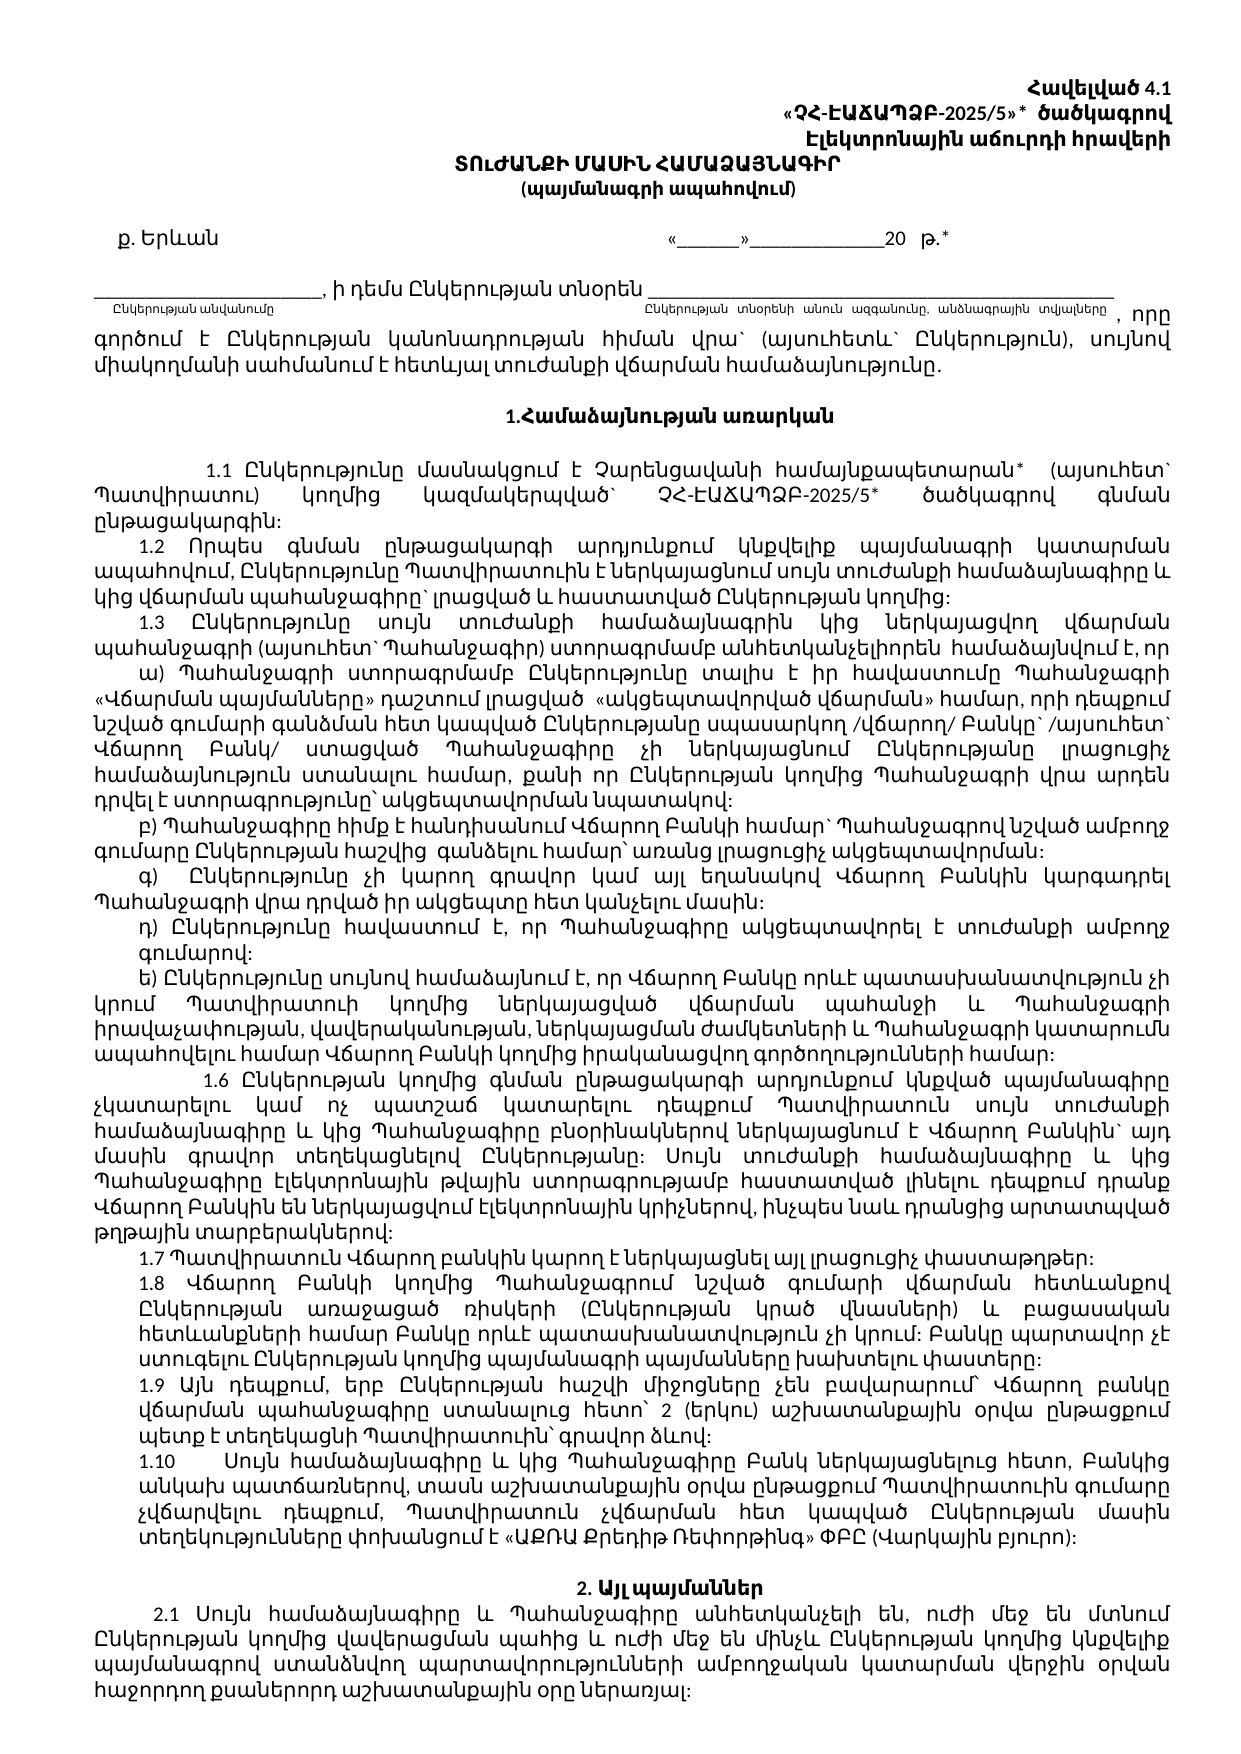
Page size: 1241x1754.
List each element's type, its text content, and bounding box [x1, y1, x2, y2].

text ______________________, ի դեմս Ընկերության տնօրեն _____________________________________________ [94, 276, 1171, 301]
text Էլեկտրոնային աճուրդի հրավերի [94, 126, 1171, 151]
text Ընկերության անվանումը Ընկերության տնօրենի անուն ազգանունը, անձնագրային տվյալները , որը գործում է Ընկերության կանոնադրության հիման վրա` (այսուհետև` Ընկերություն), սույնով միակողմանի սահմանում է հետևյալ տուժանքի վճարման համաձայնությունը. [94, 301, 1171, 377]
text 2. Այլ պայմաններ [169, 1575, 1171, 1601]
text ե) Ընկերությունը սույնով համաձայնում է, որ Վճարող Բանկը որևէ պատասխանատվություն չի կրում Պատվիրատուի կողմից ներկայացված վճարման պահանջի և Պահանջագրի իրավաչափության, վավերականության, ներկայացման ժամկետների և Պահանջագրի կատարումն ապահովելու համար Վճարող Բանկի կողմից իրականացվող գործողությունների համար: [94, 965, 1171, 1067]
text 1.9 Այն դեպքում, երբ Ընկերության հաշվի միջոցները չեն բավարարում՝ Վճարող բանկը վճարման պահանջագիրը ստանալուց հետո՝ 2 (երկու) աշխատանքային օրվա ընթացքում պետք է տեղեկացնի Պատվիրատուին՝ գրավոր ձևով: [138, 1372, 1171, 1448]
text 1.3 Ընկերությունը սույն տուժանքի համաձայնագրին կից ներկայացվող վճարման պահանջագրի (այսուհետ` Պահանջագիր) ստորագրմամբ անհետկանչելիորեն համաձայնվում է, որ [94, 609, 1171, 660]
text 1.6 Ընկերության կողմից գնման ընթացակարգի արդյունքում կնքված պայմանագիրը չկատարելու կամ ոչ պատշաճ կատարելու դեպքում Պատվիրատուն սույն տուժանքի համաձայնագիրը և կից Պահանջագիրը բնօրինակներով ներկայացնում է Վճարող Բանկին` այդ մասին գրավոր տեղեկացնելով Ընկերությանը: Սույն տուժանքի համաձայնագիրը և կից Պահանջագիրը էլեկտրոնային թվային ստորագրությամբ հաստատված լինելու դեպքում դրանք Վճարող Բանկին են ներկայացվում էլեկտրոնային կրիչներով, ինչպես նաև դրանցից արտատպված թղթային տարբերակներով: [94, 1067, 1171, 1245]
text բ) Պահանջագիրը հիմք է հանդիսանում Վճարող Բանկի համար` Պահանջագրով նշված ամբողջ գումարը Ընկերության հաշվից գանձելու համար՝ առանց լրացուցիչ ակցեպտավորման: [94, 813, 1171, 864]
text ՏՈւԺԱՆՔԻ ՄԱՍԻՆ ՀԱՄԱՁԱՅՆԱԳԻՐ [94, 151, 1171, 177]
text 1.2 Որպես գնման ընթացակարգի արդյունքում կնքվելիք պայմանագրի կատարման ապահովում, Ընկերությունը Պատվիրատուին է ներկայացնում սույն տուժանքի համաձայնագիրը և կից վճարման պահանջագիրը` լրացված և հաստատված Ընկերության կողմից: [94, 533, 1171, 609]
text ք. Երևան «______»_____________20 թ.* [94, 225, 1171, 250]
text 1.10 Սույն համաձայնագիրը և կից Պահանջագիրը Բանկ ներկայացնելուց հետո, Բանկից անկախ պատճառներով, տասն աշխատանքային օրվա ընթացքում Պատվիրատուին գումարը չվճարվելու դեպքում, Պատվիրատուն չվճարման հետ կապված Ընկերության մասին տեղեկությունները փոխանցում է «ԱՔՌԱ Քրեդիթ Ռեփորթինգ» ՓԲԸ (Վարկային բյուրո): [138, 1448, 1171, 1550]
text «ՉՀ-ԷԱՃԱՊՁԲ-2025/5»* ծածկագրով [94, 100, 1171, 126]
text Հավելված 4.1 [94, 75, 1171, 100]
text 2.1 Սույն համաձայնագիրը և Պահանջագիրը անհետկանչելի են, ուժի մեջ են մտնում Ընկերության կողմից վավերացման պահից և ուժի մեջ են մինչև Ընկերության կողմից կնքվելիք պայմանագրով ստանձնվող պարտավորությունների ամբողջական կատարման վերջին օրվան հաջորդող քսաներորդ աշխատանքային օրը ներառյալ: [94, 1601, 1171, 1702]
text 1.8 Վճարող Բանկի կողմից Պահանջագրում նշված գումարի վճարման հետևանքով Ընկերության առաջացած ռիսկերի (Ընկերության կրած վնասների) և բացասական հետևանքների համար Բանկը որևէ պատասխանատվություն չի կրում: Բանկը պարտավոր չէ ստուգելու Ընկերության կողմից պայմանագրի պայմանները խախտելու փաստերը: [138, 1270, 1171, 1372]
text 1.1 Ընկերությունը մասնակցում է Չարենցավանի համայնքապետարան* (այսուհետ` Պատվիրատու) կողմից կազմակերպված` ՉՀ-ԷԱՃԱՊՁԲ-2025/5* ծածկագրով գնման ընթացակարգին: [94, 457, 1171, 533]
text գ) Ընկերությունը չի կարող գրավոր կամ այլ եղանակով Վճարող Բանկին կարգադրել Պահանջագրի վրա դրված իր ակցեպտը հետ կանչելու մասին: [94, 864, 1171, 914]
text դ) Ընկերությունը հավաստում է, որ Պահանջագիրը ակցեպտավորել է տուժանքի ամբողջ գումարով: [138, 914, 1171, 965]
text 1.7 Պատվիրատուն Վճարող բանկին կարող է ներկայացնել այլ լրացուցիչ փաստաթղթեր: [138, 1245, 1171, 1270]
text ա) Պահանջագրի ստորագրմամբ Ընկերությունը տալիս է իր հավաստումը Պահանջագրի «Վճարման պայմանները» դաշտում լրացված «ակցեպտավորված վճարման» համար, որի դեպքում նշված գումարի գանձման հետ կապված Ընկերությանը սպասարկող /վճարող/ Բանկը` /այսուհետ` Վճարող Բանկ/ ստացված Պահանջագիրը չի ներկայացնում Ընկերությանը լրացուցիչ համաձայնություն ստանալու համար, քանի որ Ընկերության կողմից Պահանջագրի վրա արդեն դրվել է ստորագրությունը՝ ակցեպտավորման նպատակով: [94, 660, 1171, 813]
text (պայմանագրի ապահովում) [94, 177, 1171, 199]
text 1.Համաձայնության առարկան [169, 403, 1171, 428]
